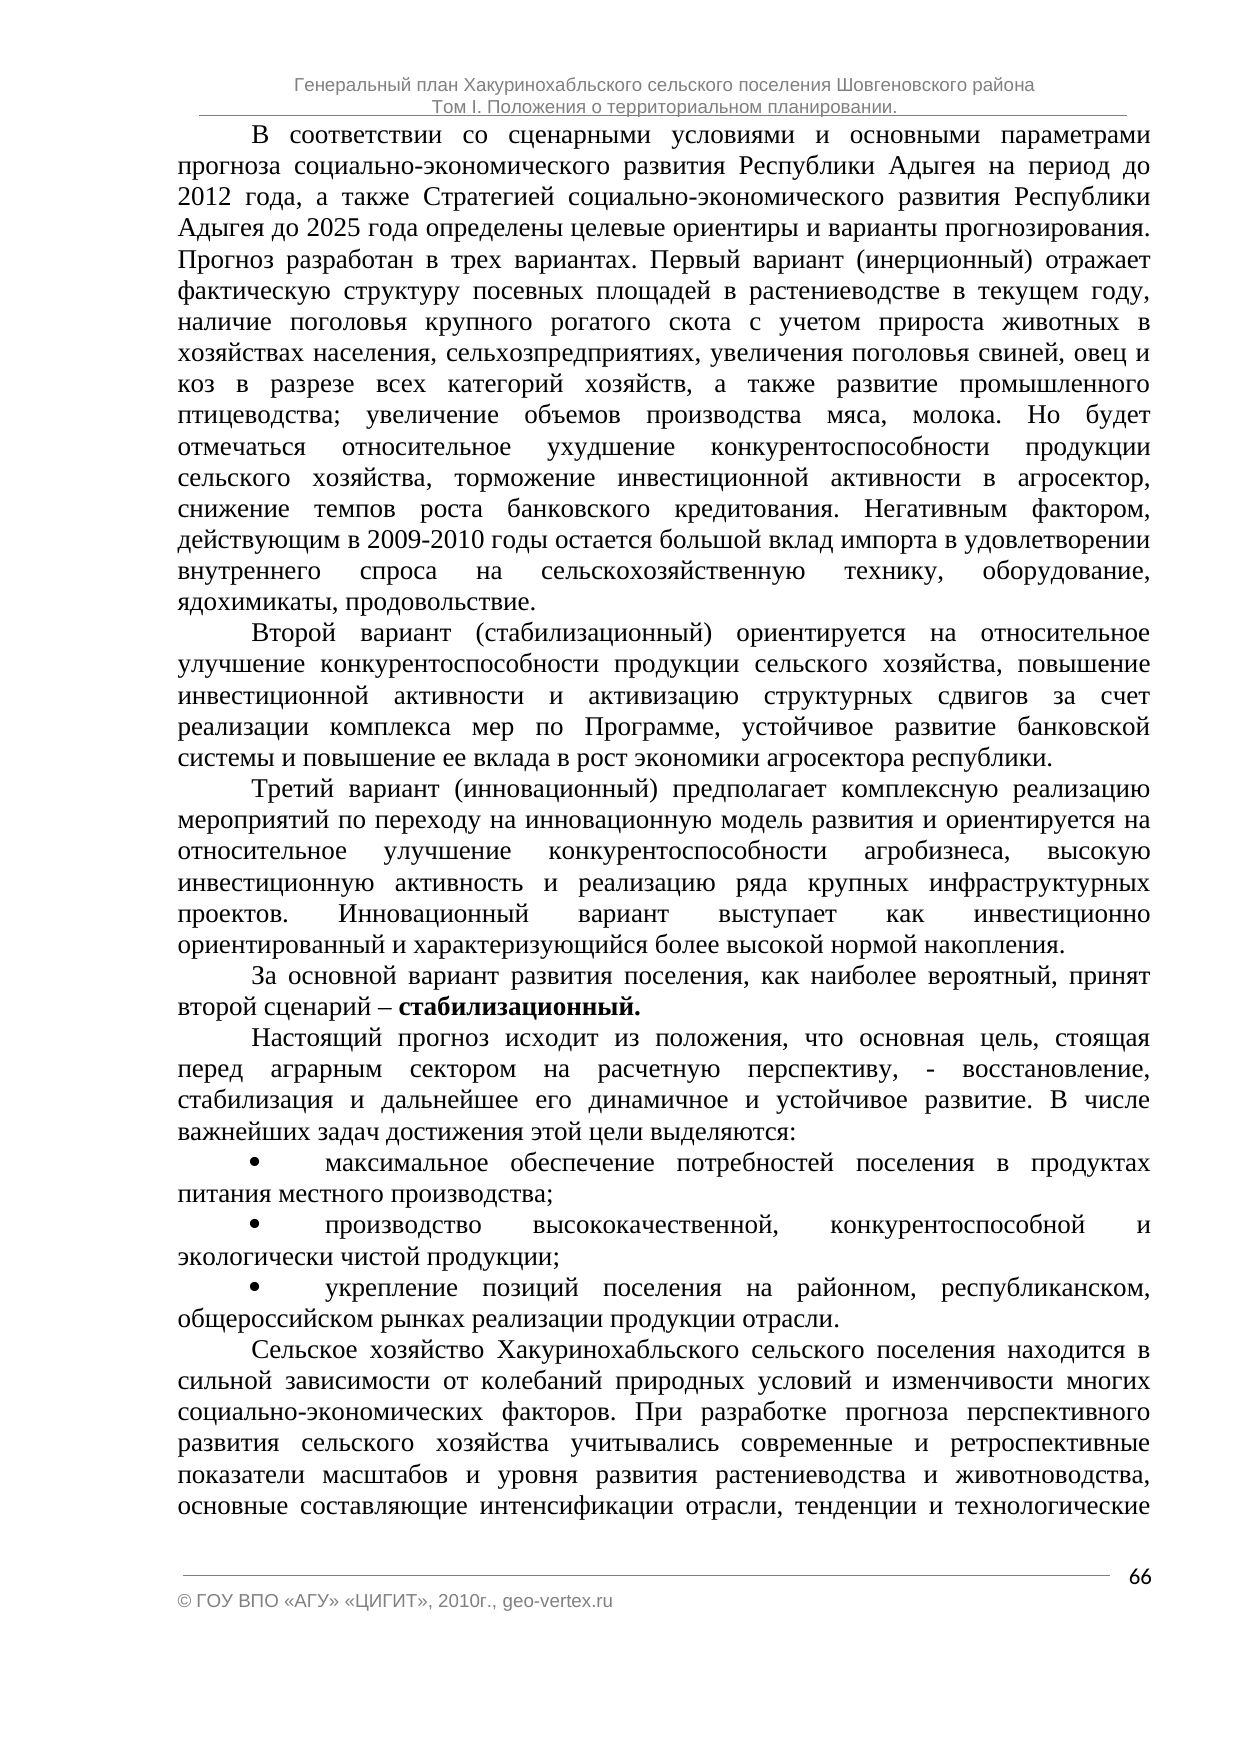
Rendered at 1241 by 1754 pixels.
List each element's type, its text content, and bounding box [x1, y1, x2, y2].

list укрепление позиций поселения на районном, республиканском, общероссийском рынках реализации продукции отрасли. [177, 1271, 1152, 1333]
text Третий вариант (инновационный) предполагает комплексную реализацию мероприятий по переходу на инновационную модель развития и ориентируется на относительное улучшение конкурентоспособности агробизнеса, высокую инвестиционную активность и реализацию ряда крупных инфраструктурных проектов. Инновационный вариант выступает как инвестиционно ориентированный и характеризующийся более высокой нормой накопления. [177, 772, 1152, 959]
text Второй вариант (стабилизационный) ориентируется на относительное улучшение конкурентоспособности продукции сельского хозяйства, повышение инвестиционной активности и активизацию структурных сдвигов за счет реализации комплекса мер по Программе, устойчивое развитие банковской системы и повышение ее вклада в рост экономики агросектора республики. [177, 616, 1152, 772]
list производство высококачественной, конкурентоспособной и экологически чистой продукции; [177, 1208, 1152, 1271]
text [177, 1333, 1152, 1520]
text В соответствии со сценарными условиями и основными параметрами прогноза социально-экономического развития Республики Адыгея на период до 2012 года, а также Стратегией социально-экономического развития Республики Адыгея до 2025 года определены целевые ориентиры и варианты прогнозирования. Прогноз разработан в трех вариантах. Первый вариант (инерционный) отражает фактическую структуру посевных площадей в растениеводстве в текущем году, наличие поголовья крупного рогатого скота с учетом прироста животных в хозяйствах населения, сельхозпредприятиях, увеличения поголовья свиней, овец и коз в разрезе всех категорий хозяйств, а также развитие промышленного птицеводства; увеличение объемов производства мяса, молока. Но будет отмечаться относительное ухудшение конкурентоспособности продукции сельского хозяйства, торможение инвестиционной активности в агросектор, снижение темпов роста банковского кредитования. Негативным фактором, действующим в 2009-2010 годы остается большой вклад импорта в удовлетворении внутреннего спроса на сельскохозяйственную технику, оборудование, ядохимикаты, продовольствие. [177, 118, 1152, 616]
text Настоящий прогноз исходит из положения, что основная цель, стоящая перед аграрным сектором на расчетную перспективу, - восстановление, стабилизация и дальнейшее его динамичное и устойчивое развитие. В числе важнейших задач достижения этой цели выделяются: [177, 1021, 1152, 1146]
list максимальное обеспечение потребностей поселения в продуктах питания местного производства; [177, 1146, 1152, 1208]
text За основной вариант развития поселения, как наиболее вероятный, принят второй сценарий – стабилизационный. [177, 959, 1152, 1021]
